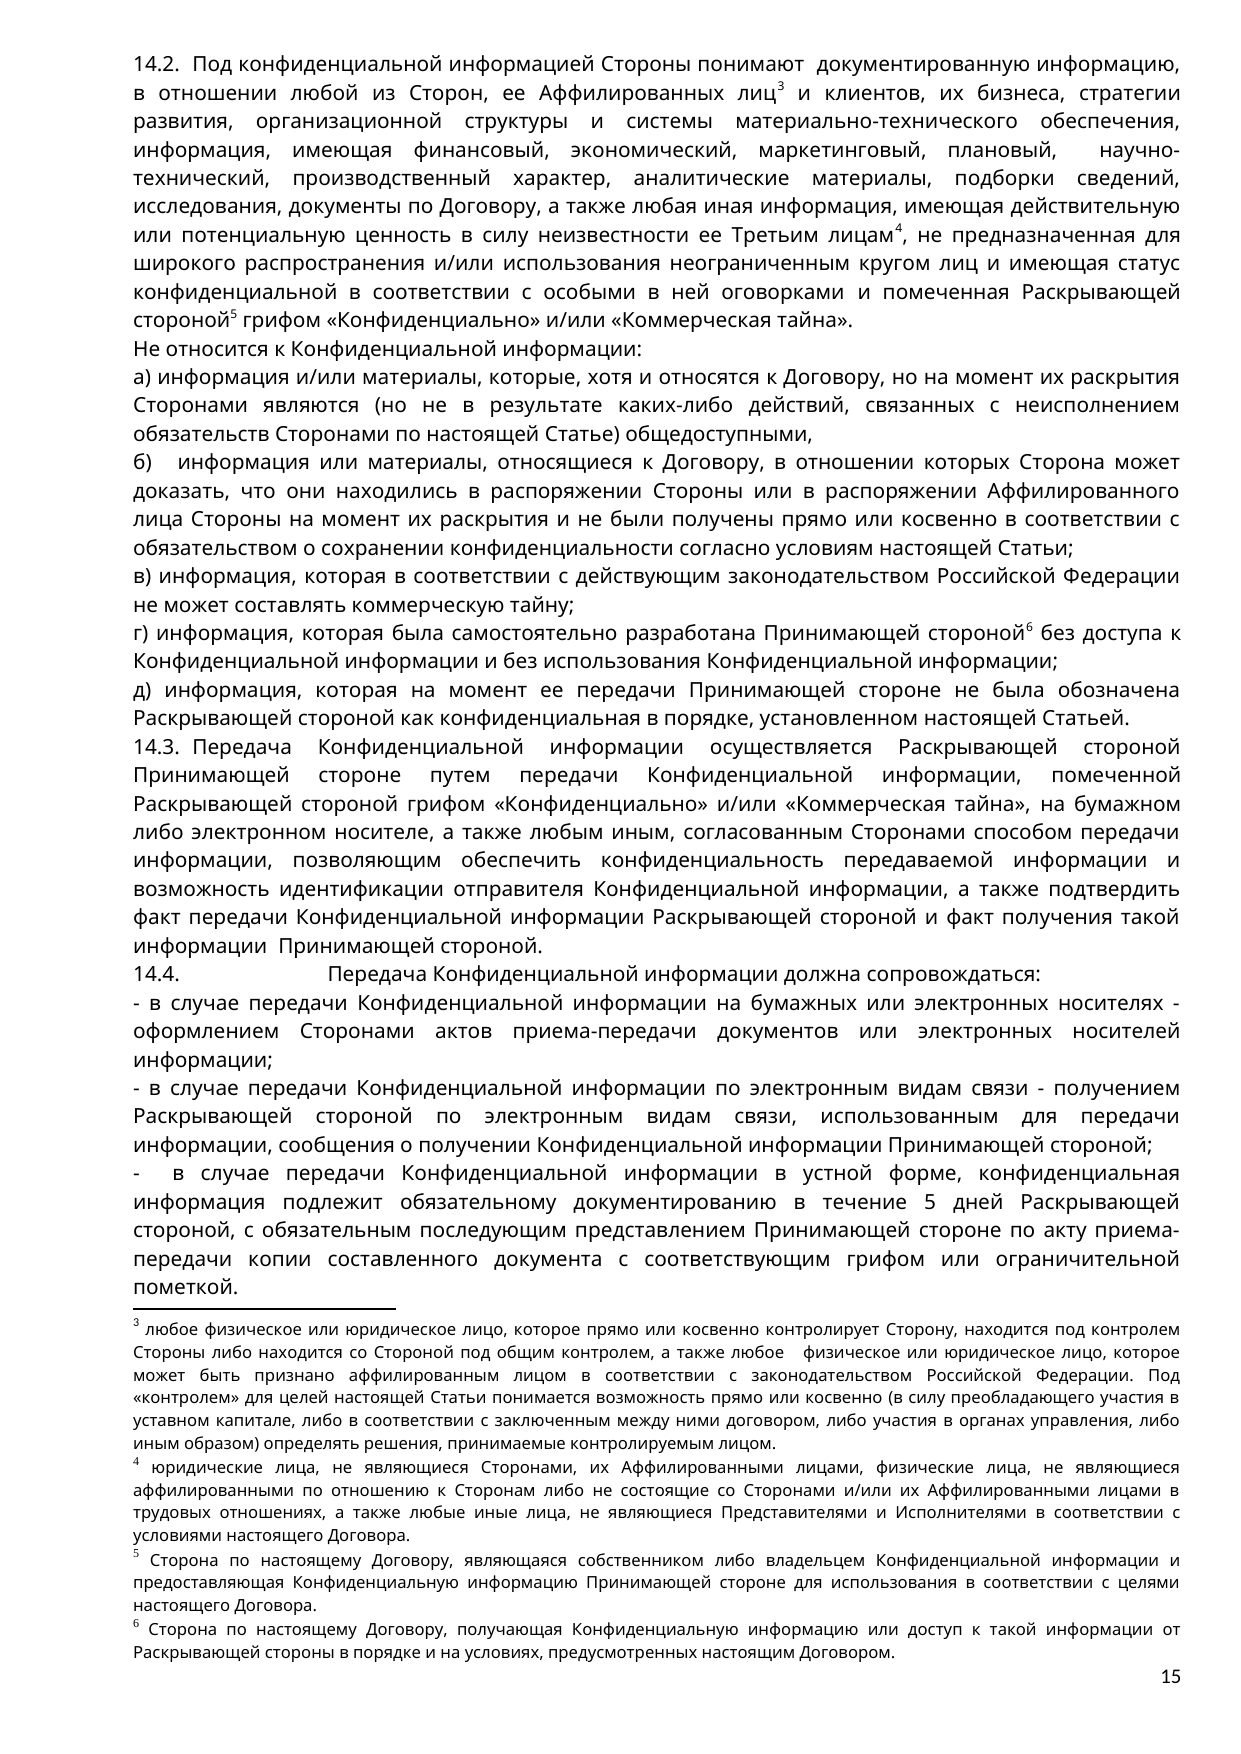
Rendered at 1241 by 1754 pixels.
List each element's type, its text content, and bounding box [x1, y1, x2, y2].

list Передача Конфиденциальной информации должна сопровождаться: [133, 959, 1181, 988]
text б) информация или материалы, относящиеся к Договору, в отношении которых Сторона может доказать, что они находились в распоряжении Стороны или в распоряжении Аффилированного лица Стороны на момент их раскрытия и не были получены прямо или косвенно в соответствии с обязательством о сохранении конфиденциальности согласно условиям настоящей Статьи; [133, 447, 1181, 561]
text а) информация и/или материалы, которые, хотя и относятся к Договору, но на момент их раскрытия Сторонами являются (но не в результате каких-либо действий, связанных с неисполнением обязательств Сторонами по настоящей Статье) общедоступными, [133, 362, 1181, 447]
list Передача Конфиденциальной информации осуществляется Раскрывающей стороной Принимающей стороне путем передачи Конфиденциальной информации, помеченной Раскрывающей стороной грифом «Конфиденциально» и/или «Коммерческая тайна», на бумажном либо электронном носителе, а также любым иным, согласованным Сторонами способом передачи информации, позволяющим обеспечить конфиденциальность передаваемой информации и возможность идентификации отправителя Конфиденциальной информации, а также подтвердить факт передачи Конфиденциальной информации Раскрывающей стороной и факт получения такой информации Принимающей стороной. [133, 732, 1181, 959]
text в) информация, которая в соответствии с действующим законодательством Российской Федерации не может составлять коммерческую тайну; [133, 561, 1181, 618]
text - в случае передачи Конфиденциальной информации по электронным видам связи - получением Раскрывающей стороной по электронным видам связи, использованным для передачи информации, сообщения о получении Конфиденциальной информации Принимающей стороной; [133, 1073, 1181, 1158]
text Не относится к Конфиденциальной информации: [133, 334, 1181, 362]
text - в случае передачи Конфиденциальной информации на бумажных или электронных носителях - оформлением Сторонами актов приема-передачи документов или электронных носителей информации; [133, 988, 1181, 1073]
list Под конфиденциальной информацией Стороны понимают документированную информацию, в отношении любой из Сторон, ее Аффилированных лиц и клиентов, их бизнеса, стратегии развития, организационной структуры и системы материально-технического обеспечения, информация, имеющая финансовый, экономический, маркетинговый, плановый, научно-технический, производственный характер, аналитические материалы, подборки сведений, исследования, документы по Договору, а также любая иная информация, имеющая действительную или потенциальную ценность в силу неизвестности ее Третьим лицам, не предназначенная для широкого распространения и/или использования неограниченным кругом лиц и имеющая статус конфиденциальной в соответствии с особыми в ней оговорками и помеченная Раскрывающей стороной грифом «Конфиденциально» и/или «Коммерческая тайна». [133, 49, 1181, 334]
text г) информация, которая была самостоятельно разработана Принимающей стороной без доступа к Конфиденциальной информации и без использования Конфиденциальной информации; [133, 618, 1181, 675]
text д) информация, которая на момент ее передачи Принимающей стороне не была обозначена Раскрывающей стороной как конфиденциальная в порядке, установленном настоящей Статьей. [133, 675, 1181, 732]
text - в случае передачи Конфиденциальной информации в устной форме, конфиденциальная информация подлежит обязательному документированию в течение 5 дней Раскрывающей стороной, с обязательным последующим представлением Принимающей стороне по акту приема-передачи копии составленного документа с соответствующим грифом или ограничительной пометкой. [133, 1158, 1181, 1301]
